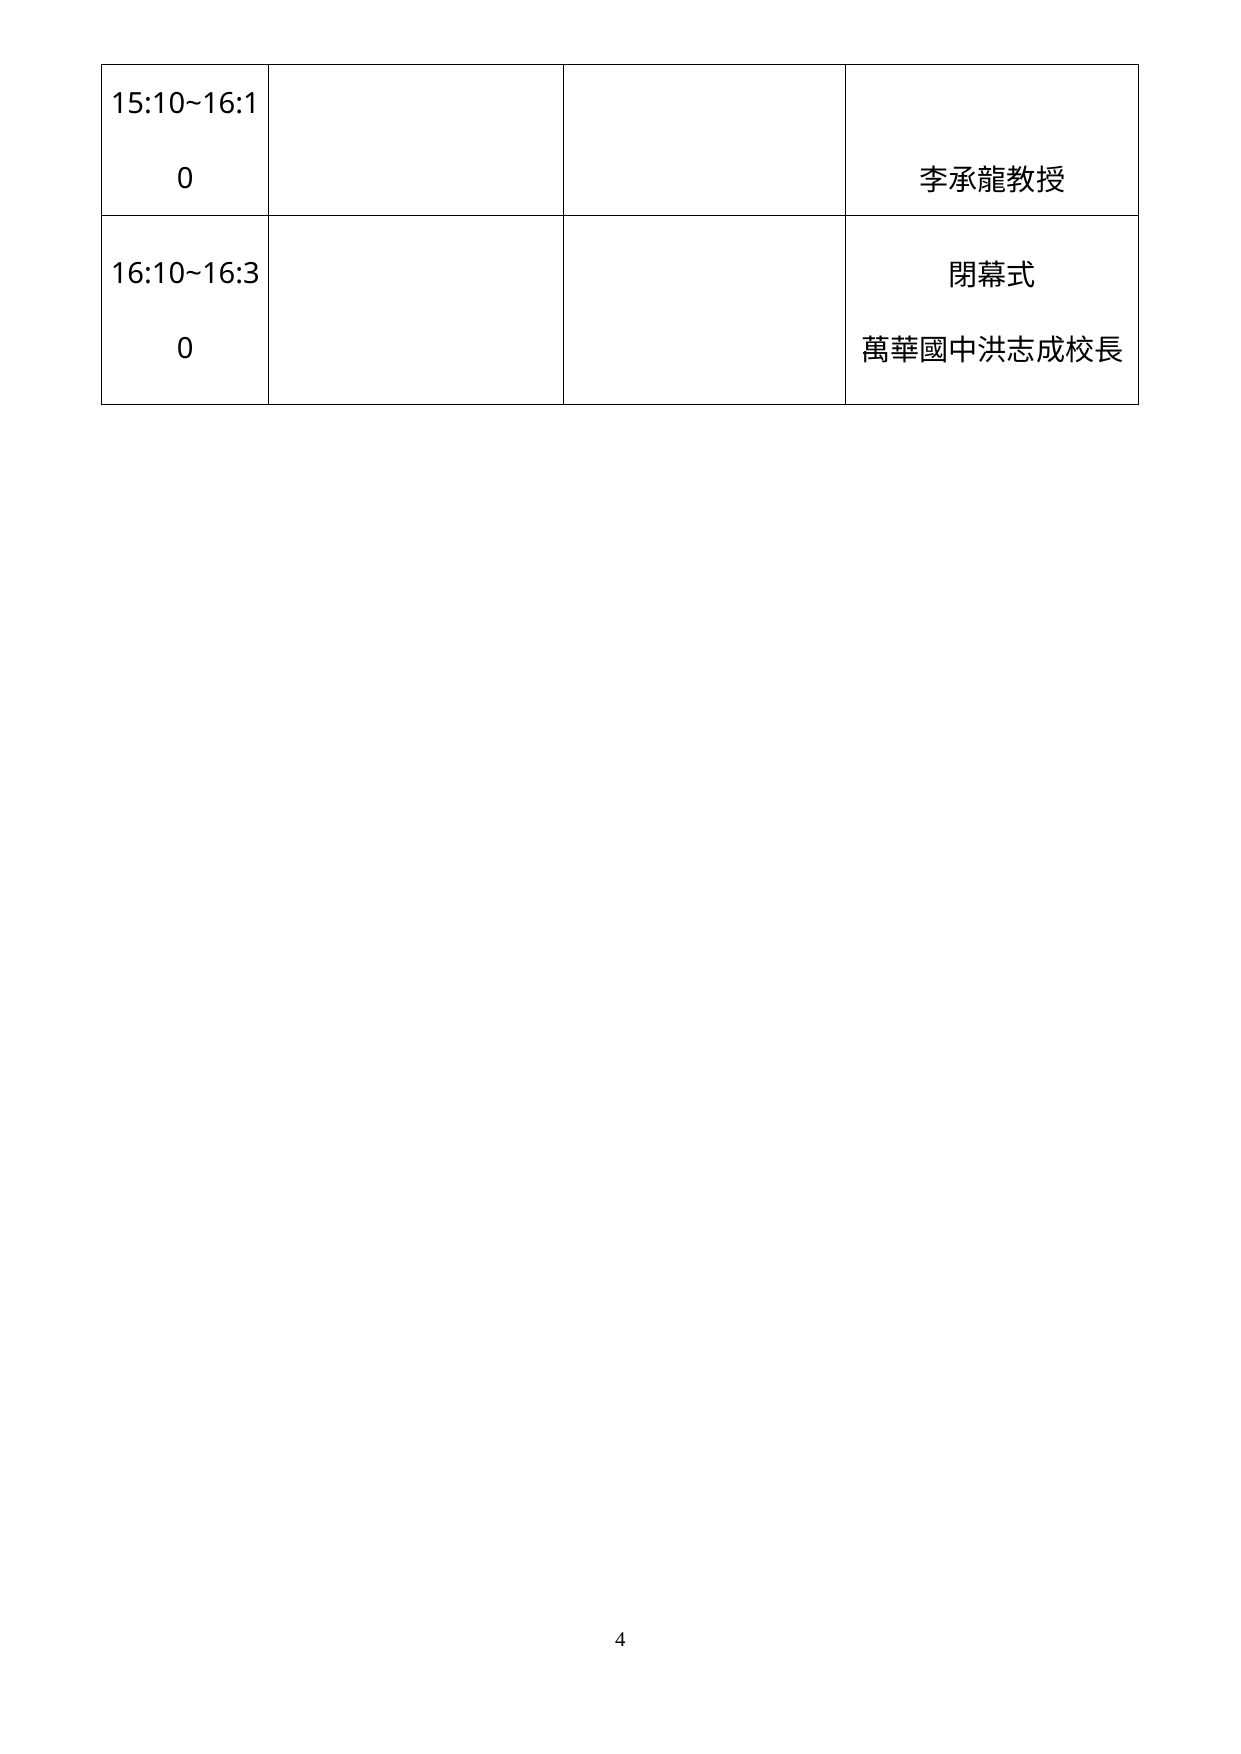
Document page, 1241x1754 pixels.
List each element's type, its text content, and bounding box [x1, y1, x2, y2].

table_cell 16:10~16:30 [102, 216, 268, 403]
table_cell 15:10~16:10 [102, 65, 268, 215]
table_cell 閉幕式 萬華國中洪志成校長 [846, 216, 1138, 403]
table_cell [269, 216, 563, 403]
table_cell [564, 216, 845, 403]
